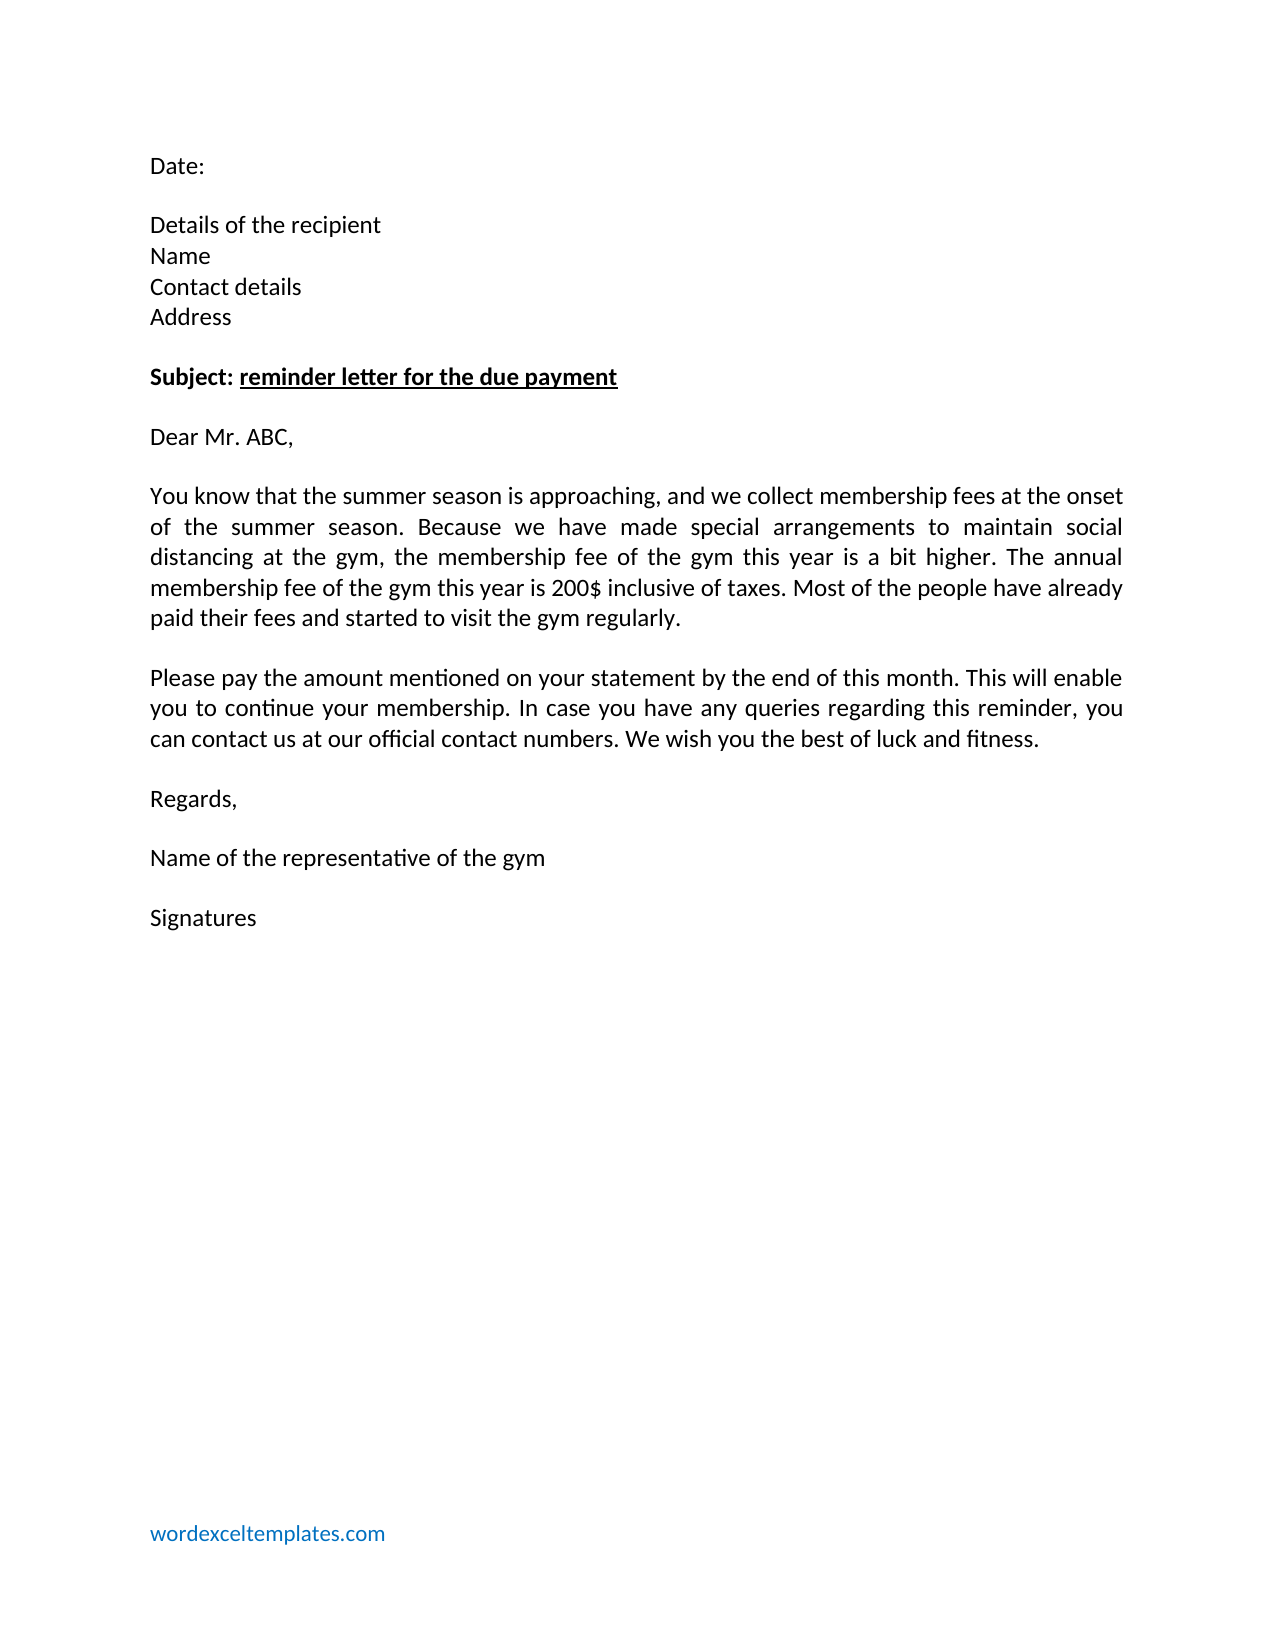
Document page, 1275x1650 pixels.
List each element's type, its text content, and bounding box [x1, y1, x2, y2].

text You know that the summer season is approaching, and we collect membership fees at the onset of the summer season. Because we have made special arrangements to maintain social distancing at the gym, the membership fee of the gym this year is a bit higher. The annual membership fee of the gym this year is 200$ inclusive of taxes. Most of the people have already paid their fees and started to visit the gym regularly. [150, 480, 1125, 633]
text Regards, [150, 783, 1125, 813]
text Details of the recipient Name Contact details Address [150, 210, 1125, 332]
text Name of the representative of the gym [150, 842, 1125, 873]
text Please pay the amount mentioned on your statement by the end of this month. This will enable you to continue your membership. In case you have any queries regarding this reminder, you can contact us at our official contact numbers. We wish you the best of luck and fitness. [150, 662, 1125, 754]
text Date: [150, 150, 1125, 181]
text Signatures [150, 902, 1125, 933]
text Subject: reminder letter for the due payment [150, 361, 1125, 391]
text Dear Mr. ABC, [150, 421, 1125, 451]
